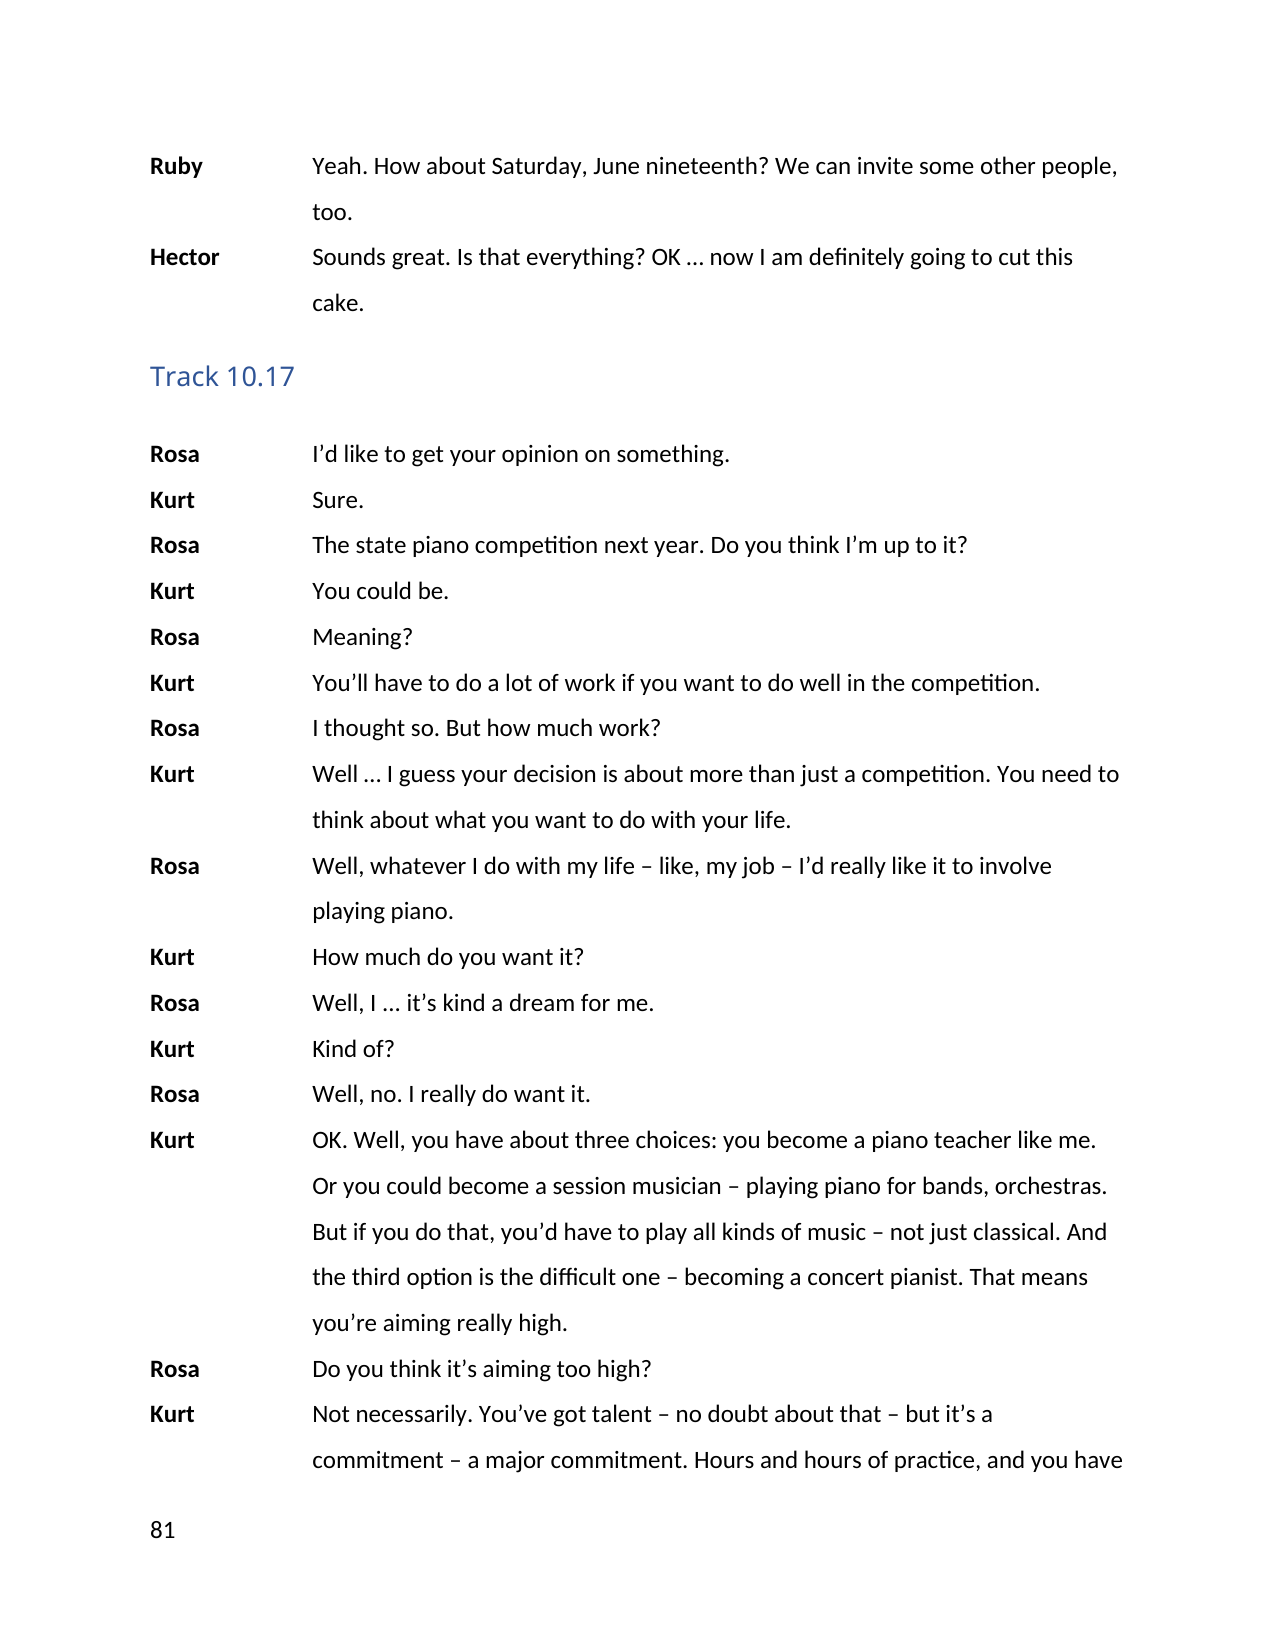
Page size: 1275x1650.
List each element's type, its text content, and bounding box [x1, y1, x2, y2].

subtitle Track 10.17 [150, 358, 1125, 395]
text Kurt How much do you want it? [150, 941, 1125, 972]
text Ruby Yeah. How about Saturday, June nineteenth? We can invite some other people, too. [150, 150, 1125, 226]
text Rosa Meaning? [150, 621, 1125, 652]
text Rosa Well, no. I really do want it. [150, 1078, 1125, 1109]
text Kurt Well … I guess your decision is about more than just a competition. You need to think about what you want to do with your life. [150, 758, 1125, 834]
text Kurt You’ll have to do a lot of work if you want to do well in the competition. [150, 667, 1125, 697]
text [150, 1398, 1125, 1475]
text Rosa Well, whatever I do with my life – like, my job – I’d really like it to involve playing piano. [150, 850, 1125, 926]
text Rosa I’d like to get your opinion on something. [150, 438, 1125, 469]
text Kurt You could be. [150, 575, 1125, 606]
text Hector Sounds great. Is that everything? OK … now I am definitely going to cut this cake. [150, 241, 1125, 318]
text Rosa Do you think it’s aiming too high? [150, 1353, 1125, 1383]
text Rosa The state piano competition next year. Do you think I’m up to it? [150, 530, 1125, 560]
text Kurt Sure. [150, 484, 1125, 514]
text Rosa Well, I ... it’s kind a dream for me. [150, 987, 1125, 1017]
text Kurt Kind of? [150, 1033, 1125, 1063]
text Rosa I thought so. But how much work? [150, 713, 1125, 743]
text Kurt OK. Well, you have about three choices: you become a piano teacher like me. Or you could become a session musician – playing piano for bands, orchestras. But if you do that, you’d have to play all kinds of music – not just classical. And the third option is the difficult one – becoming a concert pianist. That means you’re aiming really high. [150, 1124, 1125, 1338]
